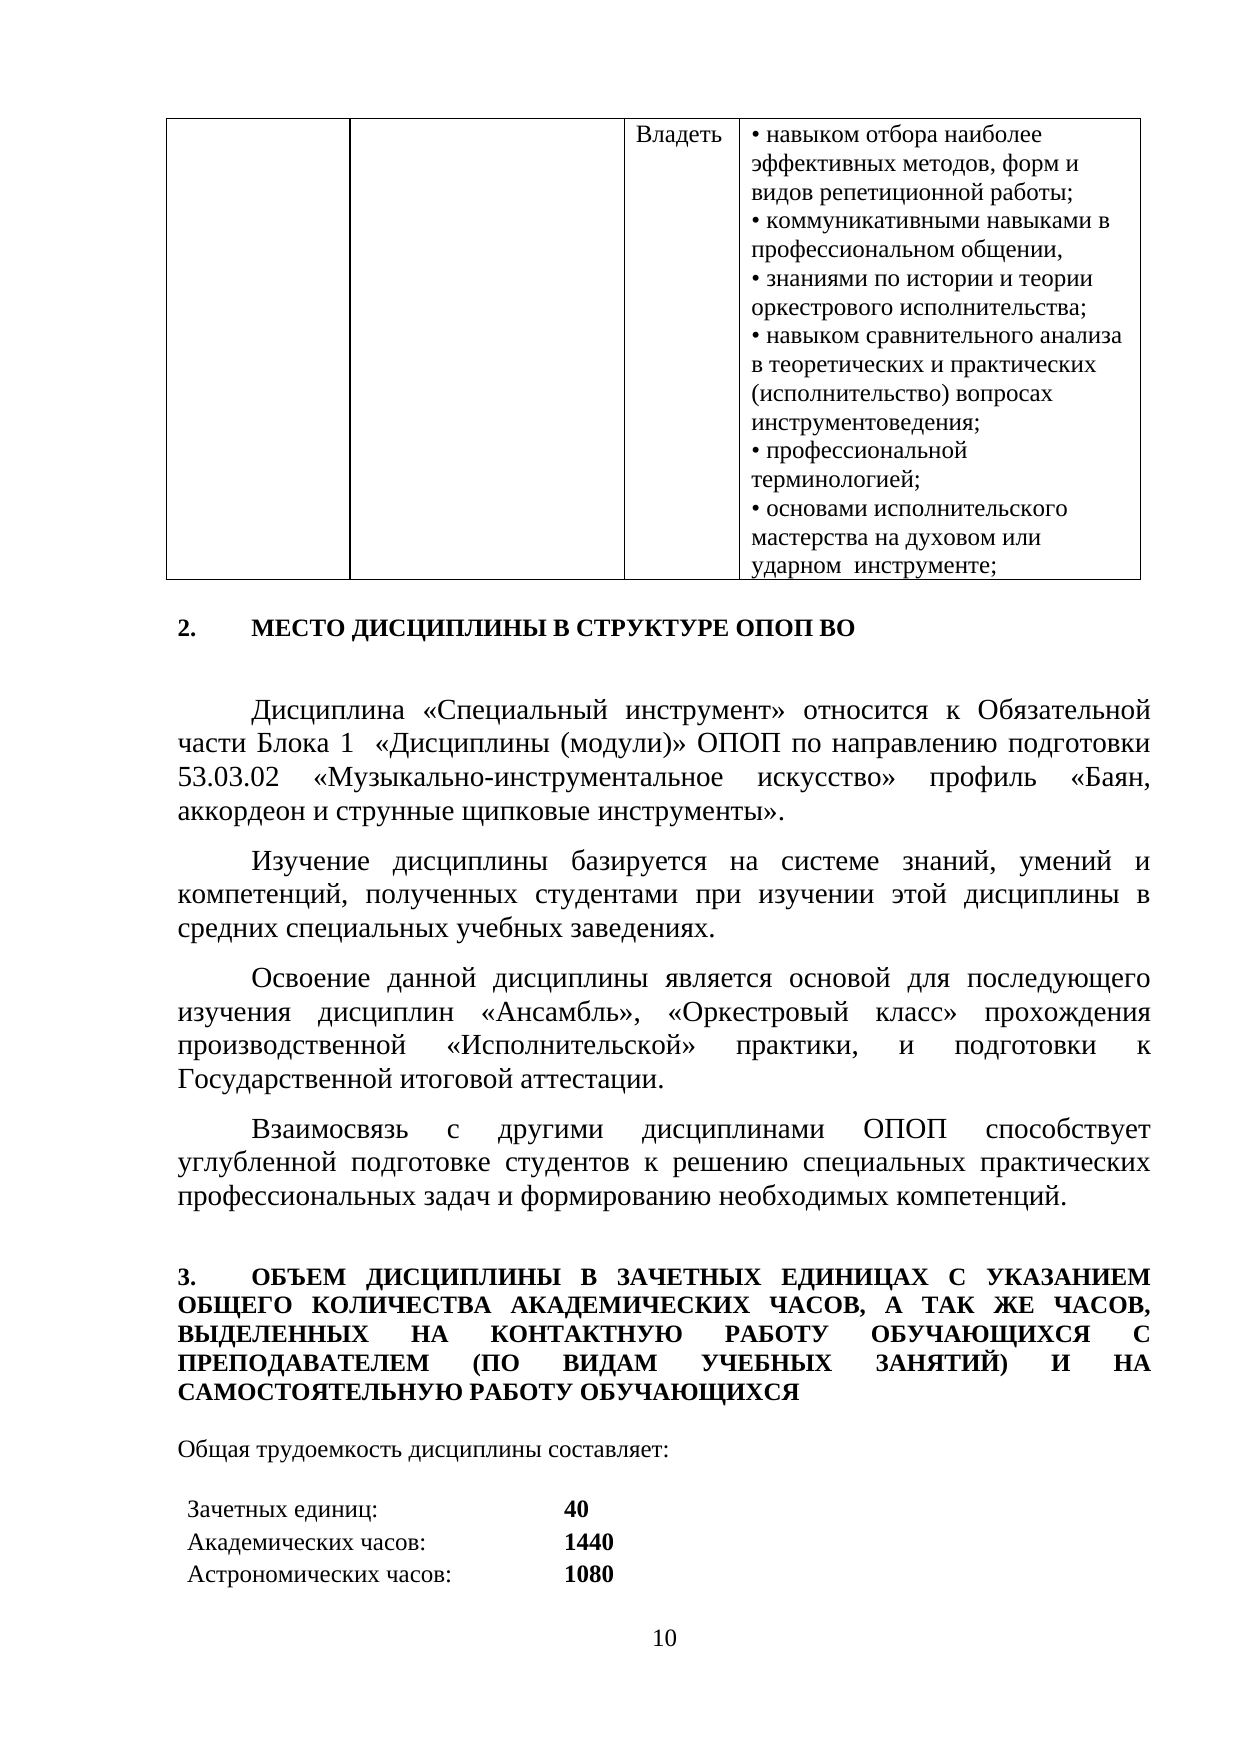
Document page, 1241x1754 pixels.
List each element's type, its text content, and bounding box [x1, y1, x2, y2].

table_cell 1080 [553, 1558, 636, 1590]
table_header [351, 119, 624, 579]
table_header 40 [553, 1492, 636, 1525]
list Взаимосвязь с другими дисциплинами ОПОП способствует углубленной подготовке студентов к решению специальных практических профессиональных задач и формированию необходимых компетенций. [177, 1111, 1152, 1212]
text Общая трудоемкость дисциплины составляет: [177, 1434, 1152, 1463]
subtitle ОБЪЕМ ДИСЦИПЛИНЫ В ЗАЧЕТНЫХ ЕДИНИЦАХ С УКАЗАНИЕМ ОБЩЕГО КОЛИЧЕСТВА АКАДЕМИЧЕСКИХ ЧАСОВ, А ТАК ЖЕ ЧАСОВ, ВЫДЕЛЕННЫХ НА КОНТАКТНУЮ РАБОТУ ОБУЧАЮЩИХСЯ С ПРЕПОДАВАТЕЛЕМ (ПО ВИДАМ УЧЕБНЫХ ЗАНЯТИЙ) И НА САМОСТОЯТЕЛЬНУЮ РАБОТУ ОБУЧАЮЩИХСЯ [177, 1262, 1152, 1406]
table_cell Академических часов: [176, 1525, 553, 1557]
table_cell 1440 [553, 1525, 636, 1557]
table_header Зачетных единиц: [176, 1492, 553, 1525]
text Изучение дисциплины базируется на системе знаний, умений и компетенций, полученных студентами при изучении этой дисциплины в средних специальных учебных заведениях. [177, 843, 1152, 943]
text Освоение данной дисциплины является основой для последующего изучения дисциплин «Ансамбль», «Оркестровый класс» прохождения производственной «Исполнительской» практики, и подготовки к Государственной итоговой аттестации. [177, 960, 1152, 1094]
text Дисциплина «Специальный инструмент» относится к Обязательной части Блока 1 «Дисциплины (модули)» ОПОП по направлению подготовки 53.03.02 «Музыкально-инструментальное искусство» профиль «Баян, аккордеон и струнные щипковые инструменты». [177, 692, 1152, 826]
table_header [167, 119, 349, 579]
table_header Владеть [625, 119, 739, 579]
subtitle МЕСТО ДИСЦИПЛИНЫ В СТРУКТУРЕ ОПОП ВО [177, 613, 1152, 642]
table_header • навыком отбора наиболее эффективных методов, форм и видов репетиционной работы; • коммуникативными навыками в профессиональном общении, • знаниями по истории и теории оркестрового исполнительства; • навыком сравнительного анализа в теоретических и практических (исполнительство) вопросах инструментоведения; • профессиональной терминологией; • основами исполнительского мастерства на духовом или ударном инструменте; [740, 119, 1140, 579]
table_cell Астрономических часов: [176, 1558, 553, 1590]
